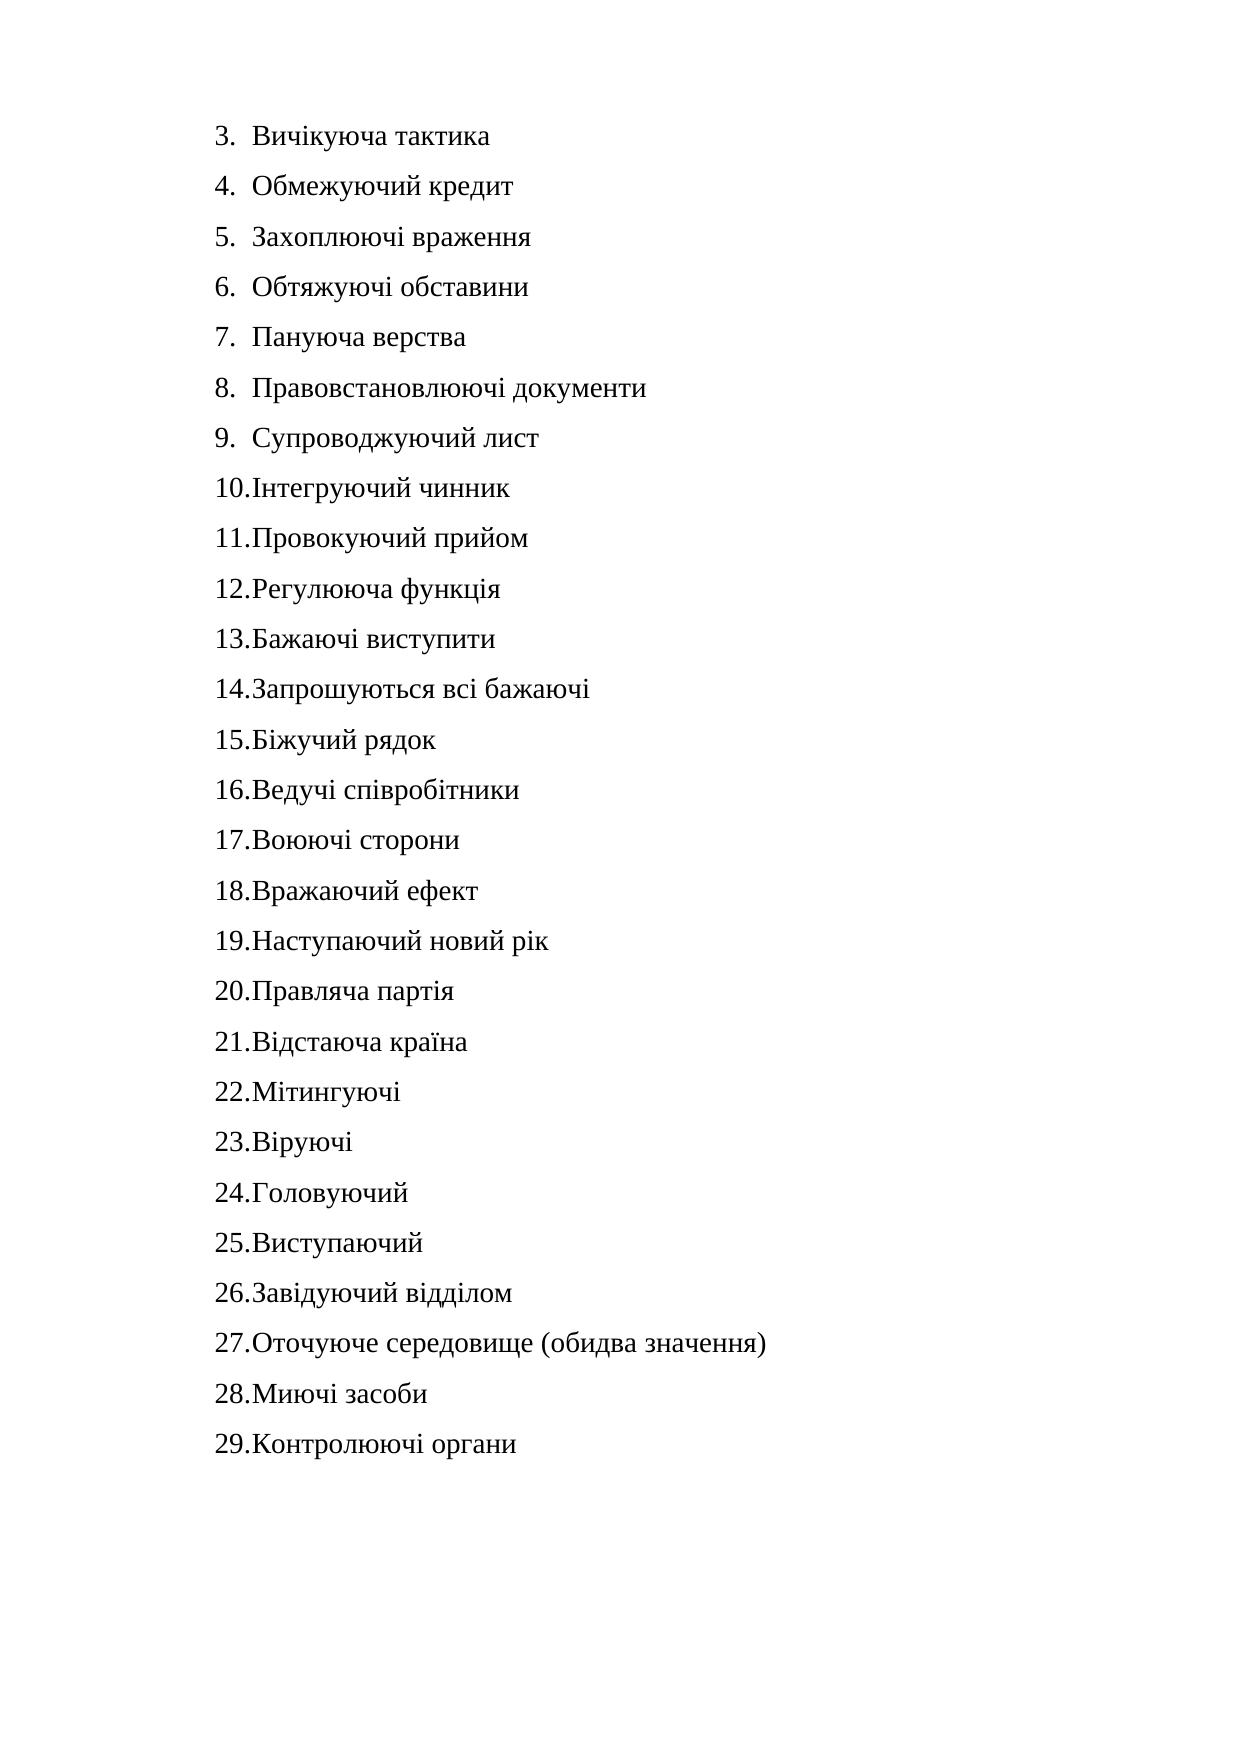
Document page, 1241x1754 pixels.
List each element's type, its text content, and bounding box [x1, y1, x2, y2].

list Наступаючий новий рік [214, 923, 1152, 957]
list Запрошуються всі бажаючі [214, 672, 1152, 705]
list Ведучі співробітники [214, 772, 1152, 806]
list Провокуючий прийом [214, 521, 1152, 554]
list Миючі засоби [214, 1376, 1152, 1409]
list Обтяжуючі обставини [214, 269, 1152, 303]
list Головуючий [214, 1175, 1152, 1208]
list Вичікуюча тактика [214, 118, 1152, 152]
list Регулююча функція [214, 571, 1152, 604]
list Біжучий рядок [214, 722, 1152, 755]
list Завідуючий відділом [214, 1275, 1152, 1309]
list Виступаючий [214, 1225, 1152, 1258]
list Оточуюче середовище (обидва значення) [214, 1326, 1152, 1359]
list Інтегруючий чинник [214, 470, 1152, 504]
list Мітингуючі [214, 1074, 1152, 1108]
list Пануюча верства [214, 319, 1152, 353]
list Відстаюча країна [214, 1024, 1152, 1057]
list Контролюючі органи [214, 1426, 1152, 1460]
list Бажаючі виступити [214, 621, 1152, 655]
list Супроводжуючий лист [214, 420, 1152, 453]
list Воюючі сторони [214, 822, 1152, 856]
list Віруючі [214, 1124, 1152, 1158]
list Правляча партія [214, 973, 1152, 1007]
list Правовстановлюючі документи [214, 370, 1152, 403]
list Обмежуючий кредит [214, 168, 1152, 202]
list Вражаючий ефект [214, 873, 1152, 906]
list Захоплюючі враження [214, 219, 1152, 252]
